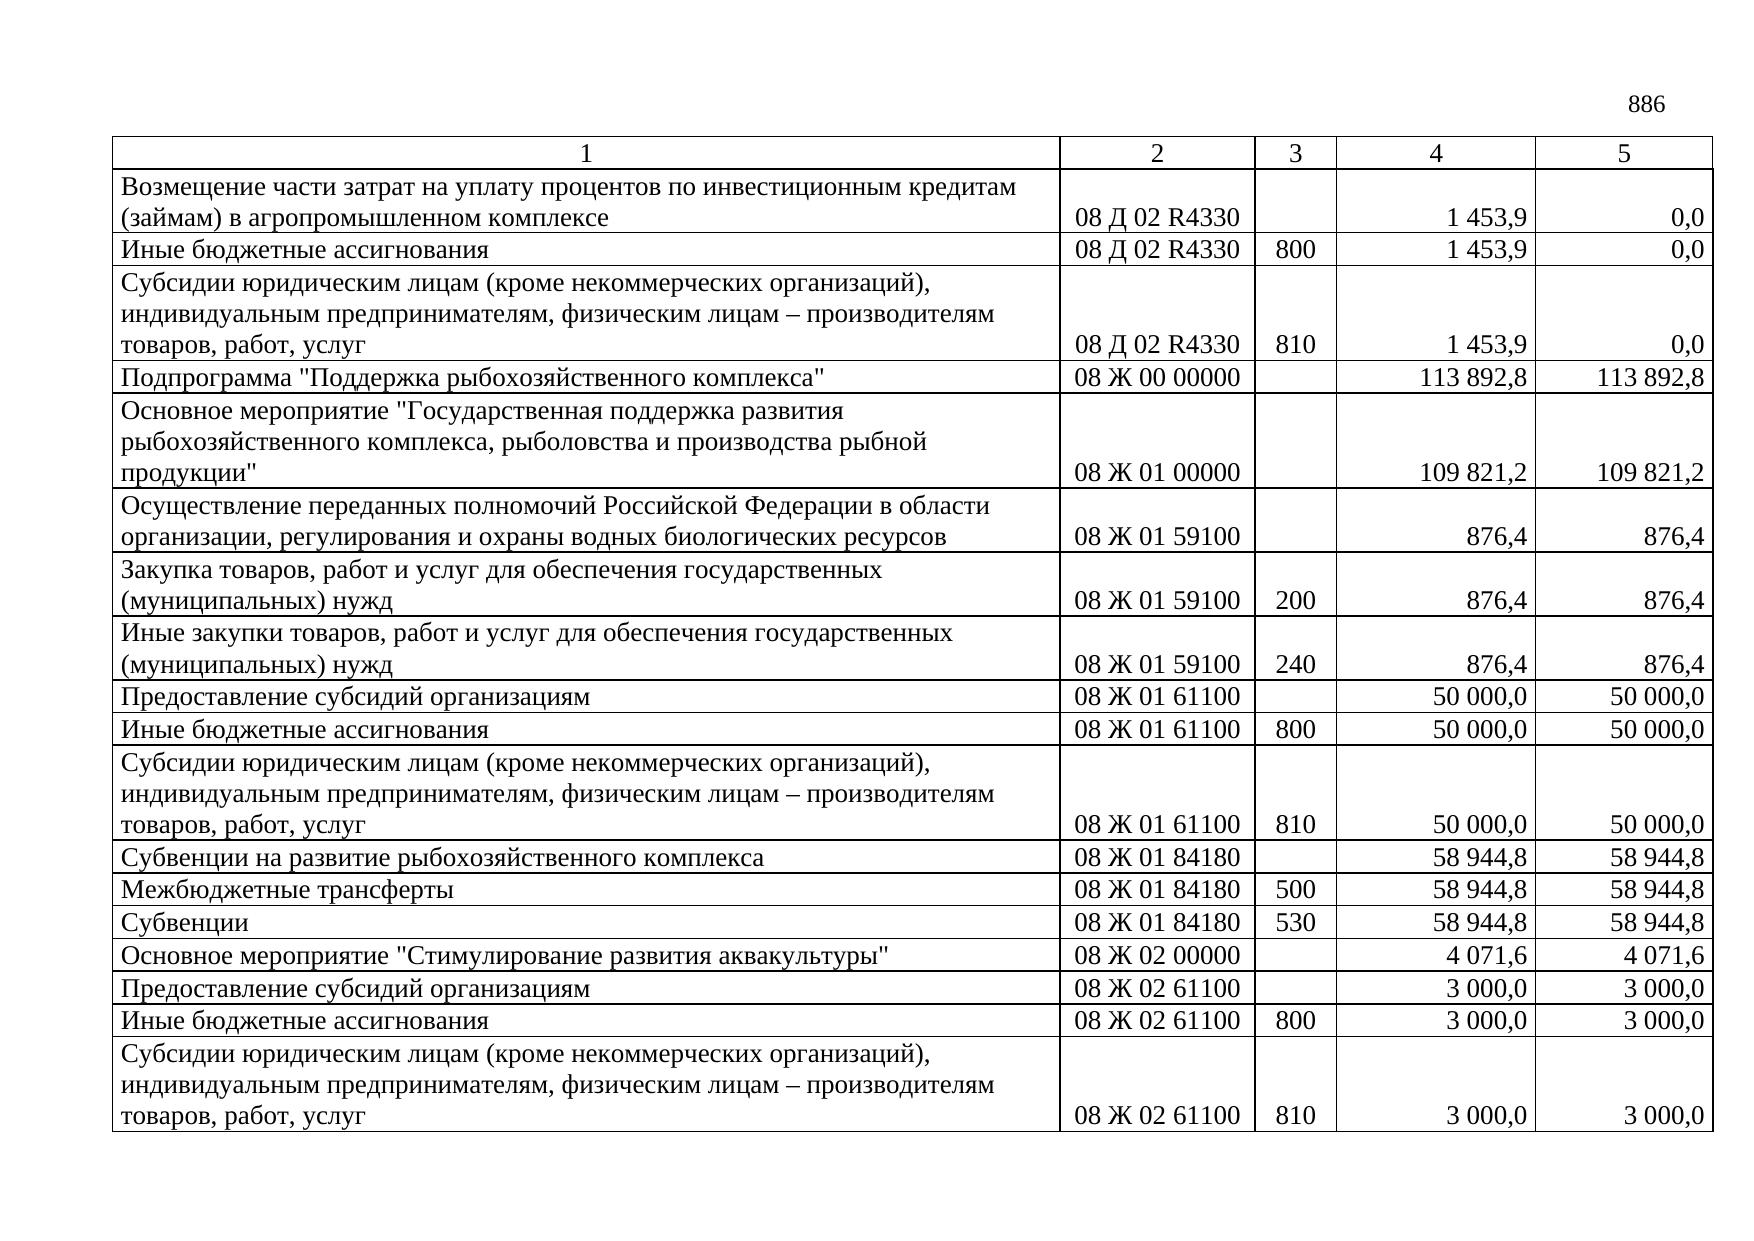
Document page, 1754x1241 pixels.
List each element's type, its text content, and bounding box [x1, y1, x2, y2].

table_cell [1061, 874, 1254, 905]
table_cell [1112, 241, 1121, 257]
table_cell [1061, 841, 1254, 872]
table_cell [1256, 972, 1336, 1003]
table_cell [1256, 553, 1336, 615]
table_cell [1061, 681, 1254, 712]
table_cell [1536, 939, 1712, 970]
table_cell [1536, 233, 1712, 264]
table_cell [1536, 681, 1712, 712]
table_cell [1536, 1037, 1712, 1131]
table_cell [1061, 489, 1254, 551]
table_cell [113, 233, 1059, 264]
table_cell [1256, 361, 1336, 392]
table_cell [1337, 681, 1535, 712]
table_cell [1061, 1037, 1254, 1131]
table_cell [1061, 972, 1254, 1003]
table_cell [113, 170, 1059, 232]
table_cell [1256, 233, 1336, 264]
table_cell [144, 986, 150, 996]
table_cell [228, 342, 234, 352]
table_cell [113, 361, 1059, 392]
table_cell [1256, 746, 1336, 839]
table_header 5 [1536, 137, 1712, 168]
table_header 4 [1337, 137, 1535, 168]
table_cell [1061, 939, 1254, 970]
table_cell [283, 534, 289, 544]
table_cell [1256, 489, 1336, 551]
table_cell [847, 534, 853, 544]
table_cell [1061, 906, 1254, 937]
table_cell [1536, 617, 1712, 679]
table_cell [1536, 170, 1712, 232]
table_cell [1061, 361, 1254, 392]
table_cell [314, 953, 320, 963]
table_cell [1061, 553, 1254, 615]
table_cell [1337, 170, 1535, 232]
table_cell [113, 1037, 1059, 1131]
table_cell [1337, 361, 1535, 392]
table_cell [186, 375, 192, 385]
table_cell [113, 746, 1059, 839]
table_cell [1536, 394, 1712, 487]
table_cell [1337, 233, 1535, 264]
table_header 1 [113, 137, 1059, 168]
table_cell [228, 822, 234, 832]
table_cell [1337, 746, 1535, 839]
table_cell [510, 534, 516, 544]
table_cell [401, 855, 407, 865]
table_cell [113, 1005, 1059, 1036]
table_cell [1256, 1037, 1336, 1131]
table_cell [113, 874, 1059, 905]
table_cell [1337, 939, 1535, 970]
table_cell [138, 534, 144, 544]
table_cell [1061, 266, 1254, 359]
table_header 3 [1256, 137, 1336, 168]
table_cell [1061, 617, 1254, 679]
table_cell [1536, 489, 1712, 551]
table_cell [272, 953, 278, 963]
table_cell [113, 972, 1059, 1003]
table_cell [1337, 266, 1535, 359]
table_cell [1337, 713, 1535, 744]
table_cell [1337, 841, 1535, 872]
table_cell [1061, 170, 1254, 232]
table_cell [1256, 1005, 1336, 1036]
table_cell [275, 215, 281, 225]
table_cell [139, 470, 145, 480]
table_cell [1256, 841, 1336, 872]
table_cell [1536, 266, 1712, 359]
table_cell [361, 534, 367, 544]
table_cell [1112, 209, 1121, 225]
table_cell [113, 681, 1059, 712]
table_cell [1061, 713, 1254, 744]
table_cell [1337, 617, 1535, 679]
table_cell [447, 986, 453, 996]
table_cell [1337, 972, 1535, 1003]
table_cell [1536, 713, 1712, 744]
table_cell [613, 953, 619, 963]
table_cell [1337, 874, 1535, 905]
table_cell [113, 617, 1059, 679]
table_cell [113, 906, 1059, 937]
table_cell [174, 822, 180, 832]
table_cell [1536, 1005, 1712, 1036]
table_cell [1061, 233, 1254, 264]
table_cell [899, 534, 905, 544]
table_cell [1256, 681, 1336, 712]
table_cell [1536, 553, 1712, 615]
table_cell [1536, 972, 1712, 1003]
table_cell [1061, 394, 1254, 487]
table_header 2 [1061, 137, 1254, 168]
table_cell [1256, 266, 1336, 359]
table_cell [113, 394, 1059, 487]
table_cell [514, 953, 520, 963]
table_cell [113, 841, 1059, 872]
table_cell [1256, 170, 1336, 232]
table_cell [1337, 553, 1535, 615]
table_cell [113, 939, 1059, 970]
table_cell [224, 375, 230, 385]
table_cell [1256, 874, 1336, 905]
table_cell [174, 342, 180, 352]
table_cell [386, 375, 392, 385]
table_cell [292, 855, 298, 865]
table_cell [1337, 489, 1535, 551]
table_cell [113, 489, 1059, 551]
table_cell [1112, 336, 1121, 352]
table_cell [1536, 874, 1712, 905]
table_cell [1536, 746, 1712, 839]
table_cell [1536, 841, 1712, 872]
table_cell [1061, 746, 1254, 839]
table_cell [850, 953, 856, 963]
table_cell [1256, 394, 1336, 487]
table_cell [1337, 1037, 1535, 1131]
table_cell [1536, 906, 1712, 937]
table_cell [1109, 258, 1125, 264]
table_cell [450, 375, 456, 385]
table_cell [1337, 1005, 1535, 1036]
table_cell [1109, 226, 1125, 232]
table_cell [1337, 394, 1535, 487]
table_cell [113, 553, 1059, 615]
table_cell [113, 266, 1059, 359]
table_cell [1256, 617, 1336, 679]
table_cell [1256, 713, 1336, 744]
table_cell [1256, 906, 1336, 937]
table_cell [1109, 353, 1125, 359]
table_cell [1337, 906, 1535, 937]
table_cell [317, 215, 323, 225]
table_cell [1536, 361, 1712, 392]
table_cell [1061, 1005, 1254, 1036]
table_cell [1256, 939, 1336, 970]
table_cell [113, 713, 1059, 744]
